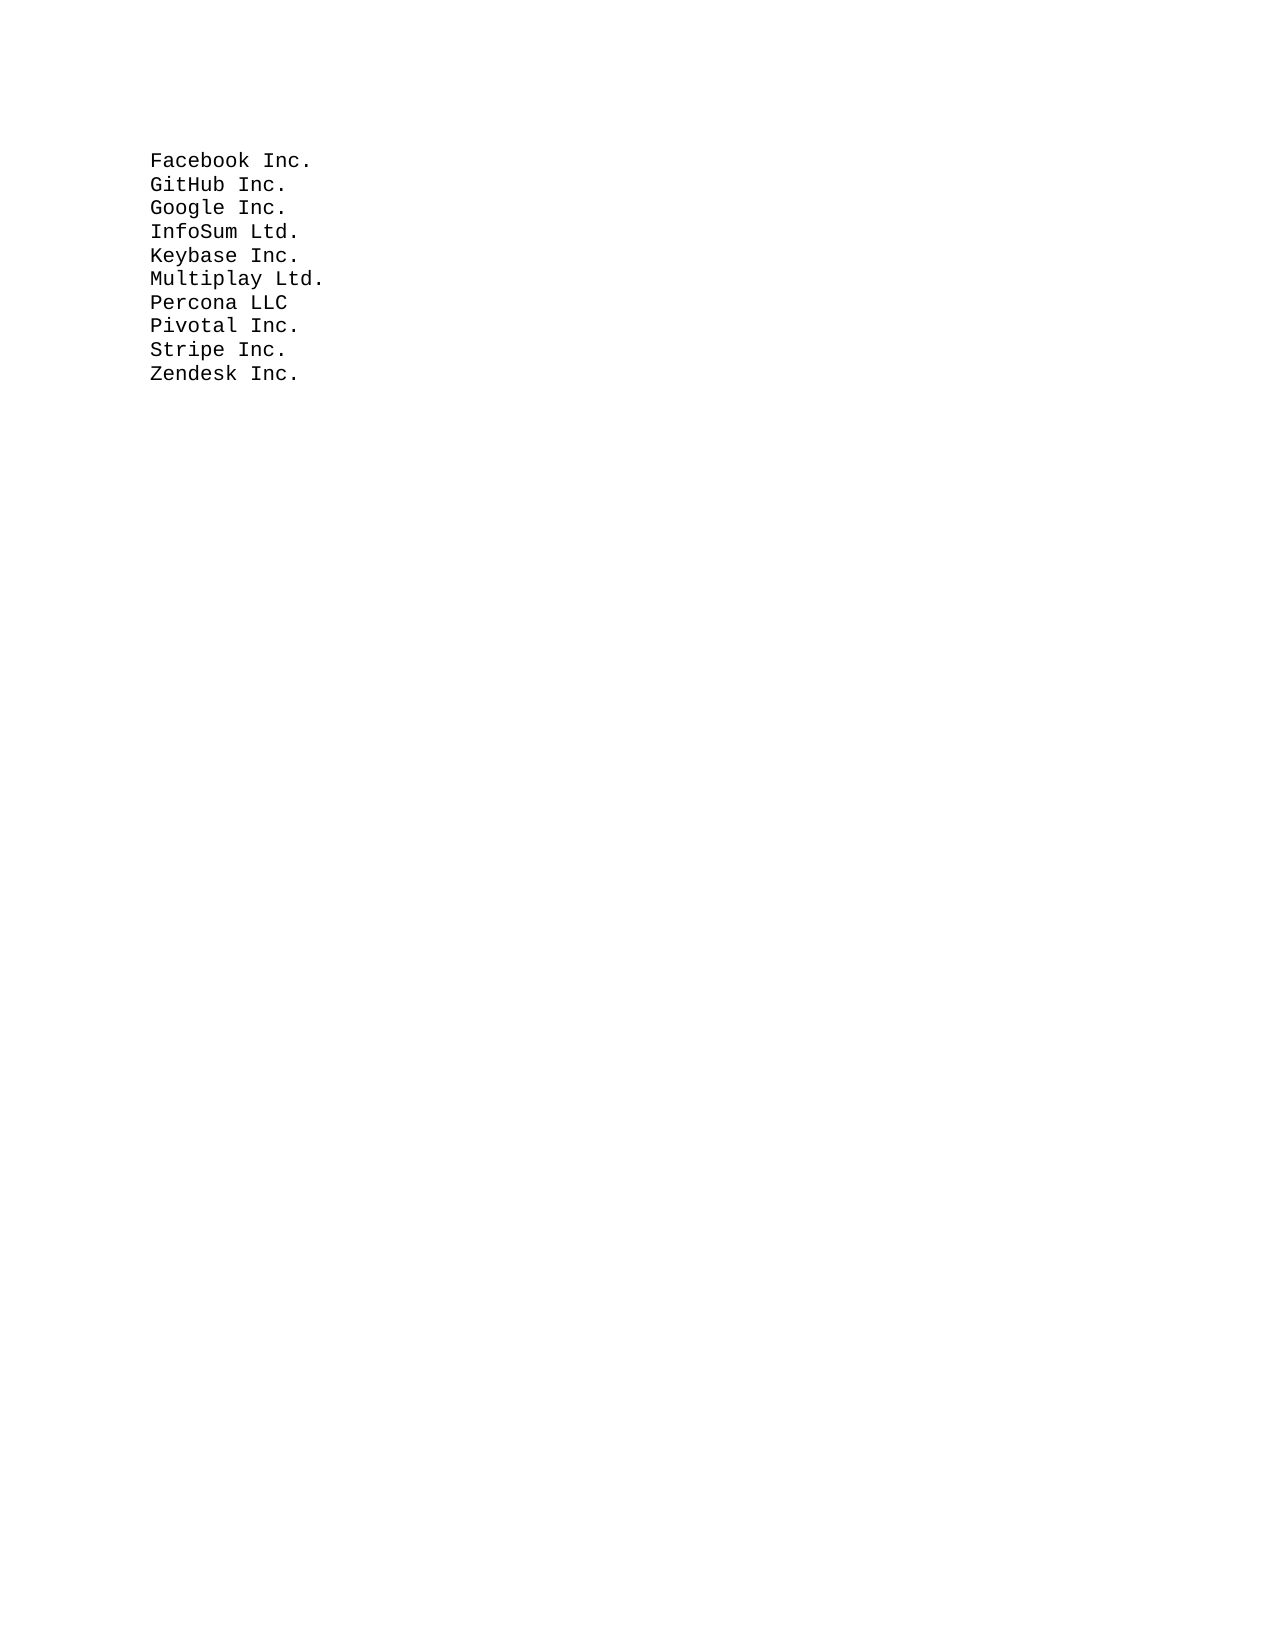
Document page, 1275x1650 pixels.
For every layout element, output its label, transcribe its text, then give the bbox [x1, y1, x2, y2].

text Multiplay Ltd. [150, 268, 1125, 292]
text InfoSum Ltd. [150, 221, 1125, 244]
text Stripe Inc. [150, 339, 1125, 363]
text Zendesk Inc. [150, 363, 1125, 386]
text Facebook Inc. [150, 150, 1125, 174]
text Keybase Inc. [150, 244, 1125, 268]
text Percona LLC [150, 292, 1125, 316]
text Google Inc. [150, 197, 1125, 221]
text GitHub Inc. [150, 174, 1125, 197]
text Pivotal Inc. [150, 316, 1125, 339]
